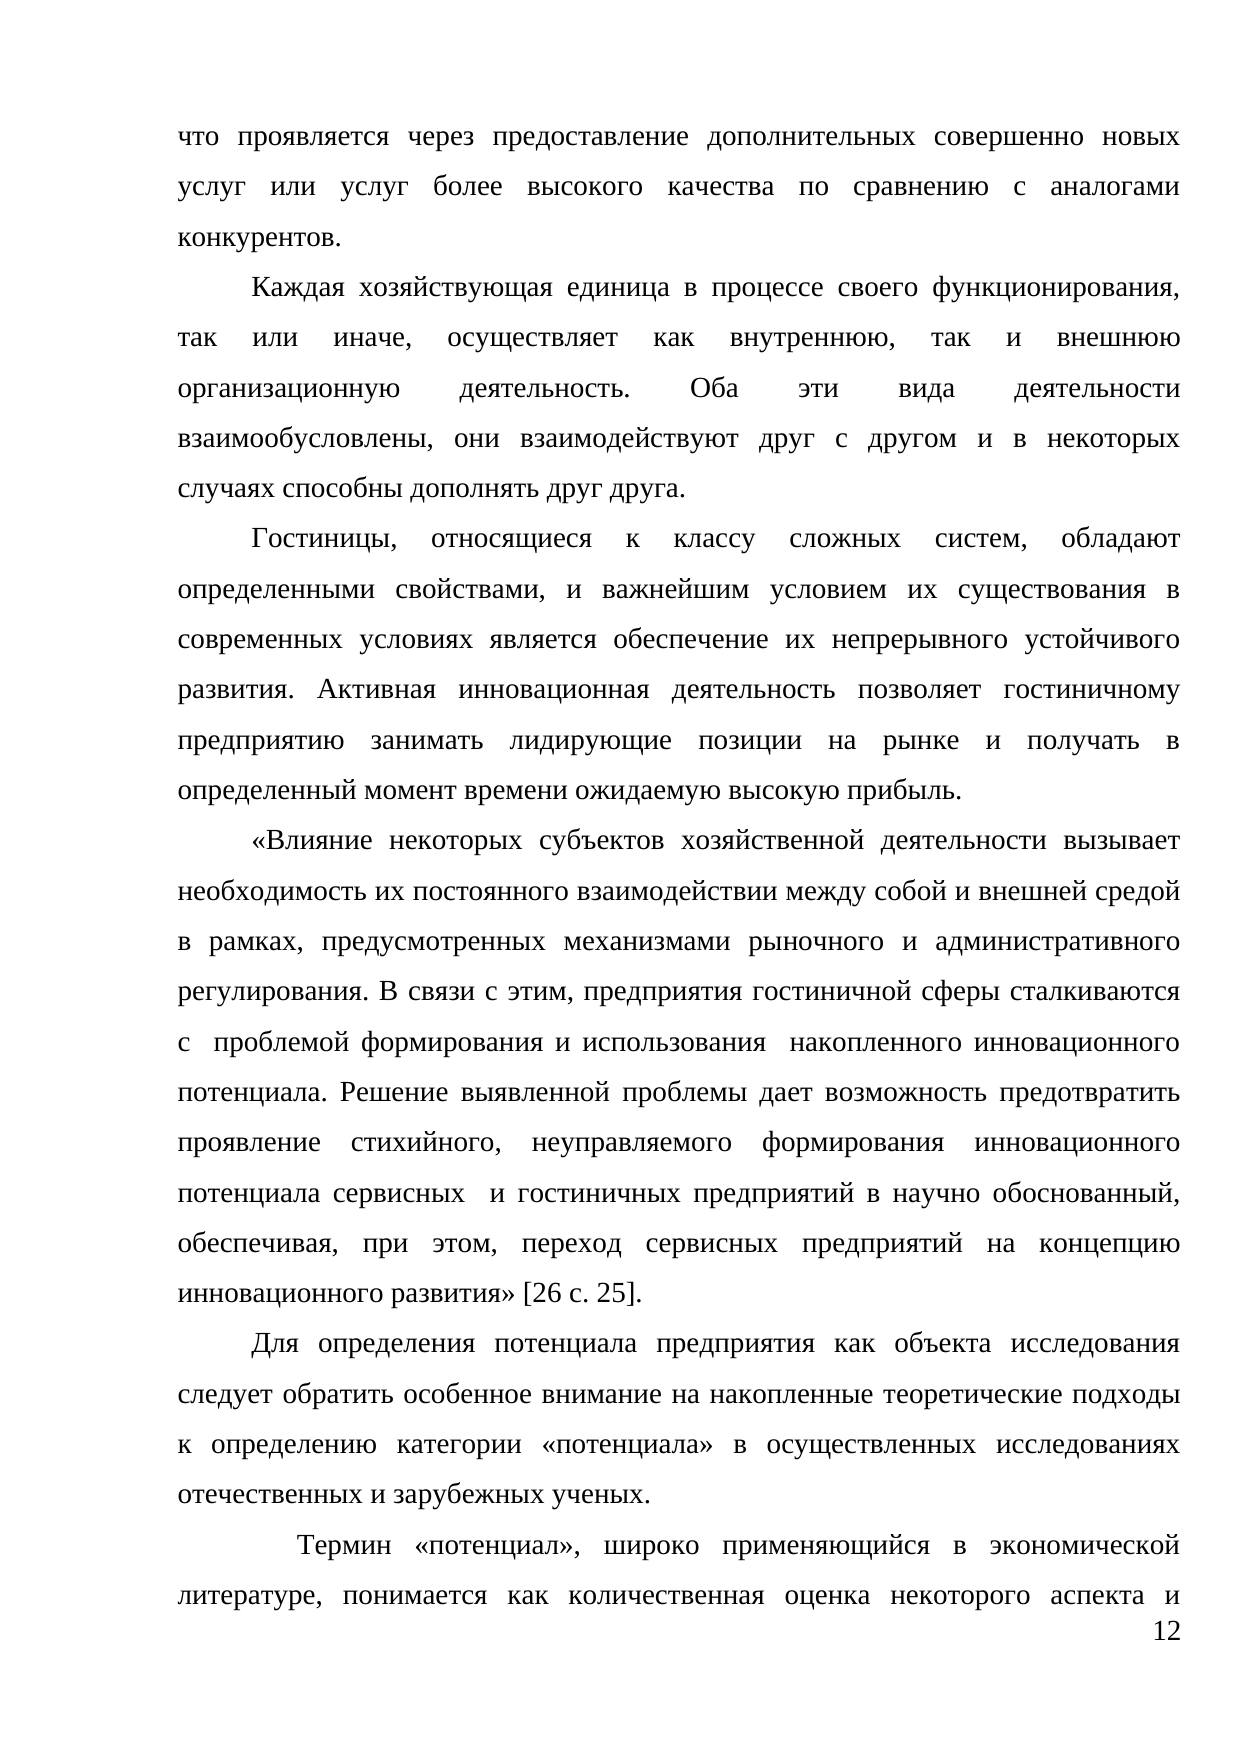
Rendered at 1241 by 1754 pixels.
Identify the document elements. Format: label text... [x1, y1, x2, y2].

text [177, 1527, 1181, 1611]
text Для определения потенциала предприятия как объекта исследования следует обратить особенное внимание на накопленные теоретические подходы к определению категории «потенциала» в осуществленных исследованиях отечественных и зарубежных ученых. [177, 1326, 1181, 1510]
text Гостиницы, относящиеся к классу сложных систем, обладают определенными свойствами, и важнейшим условием их существования в современных условиях является обеспечение их непрерывного устойчивого развития. Активная инновационная деятельность позволяет гостиничному предприятию занимать лидирующие позиции на рынке и получать в определенный момент времени ожидаемую высокую прибыль. [177, 521, 1181, 806]
text Каждая хозяйствующая единица в процессе своего функционирования, так или иначе, осуществляет как внутреннюю, так и внешнюю организационную деятельность. Оба эти вида деятельности взаимообусловлены, они взаимодействуют друг с другом и в некоторых случаях способны дополнять друг друга. [177, 269, 1181, 504]
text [177, 118, 1181, 252]
text «Влияние некоторых субъектов хозяйственной деятельности вызывает необходимость их постоянного взаимодействии между собой и внешней средой в рамках, предусмотренных механизмами рыночного и административного регулирования. В связи с этим, предприятия гостиничной сферы сталкиваются с проблемой формирования и использования накопленного инновационного потенциала. Решение выявленной проблемы дает возможность предотвратить проявление стихийного, неуправляемого формирования инновационного потенциала сервисных и гостиничных предприятий в научно обоснованный, обеспечивая, при этом, переход сервисных предприятий на концепцию инновационного развития» [26 c. 25]. [177, 822, 1181, 1309]
